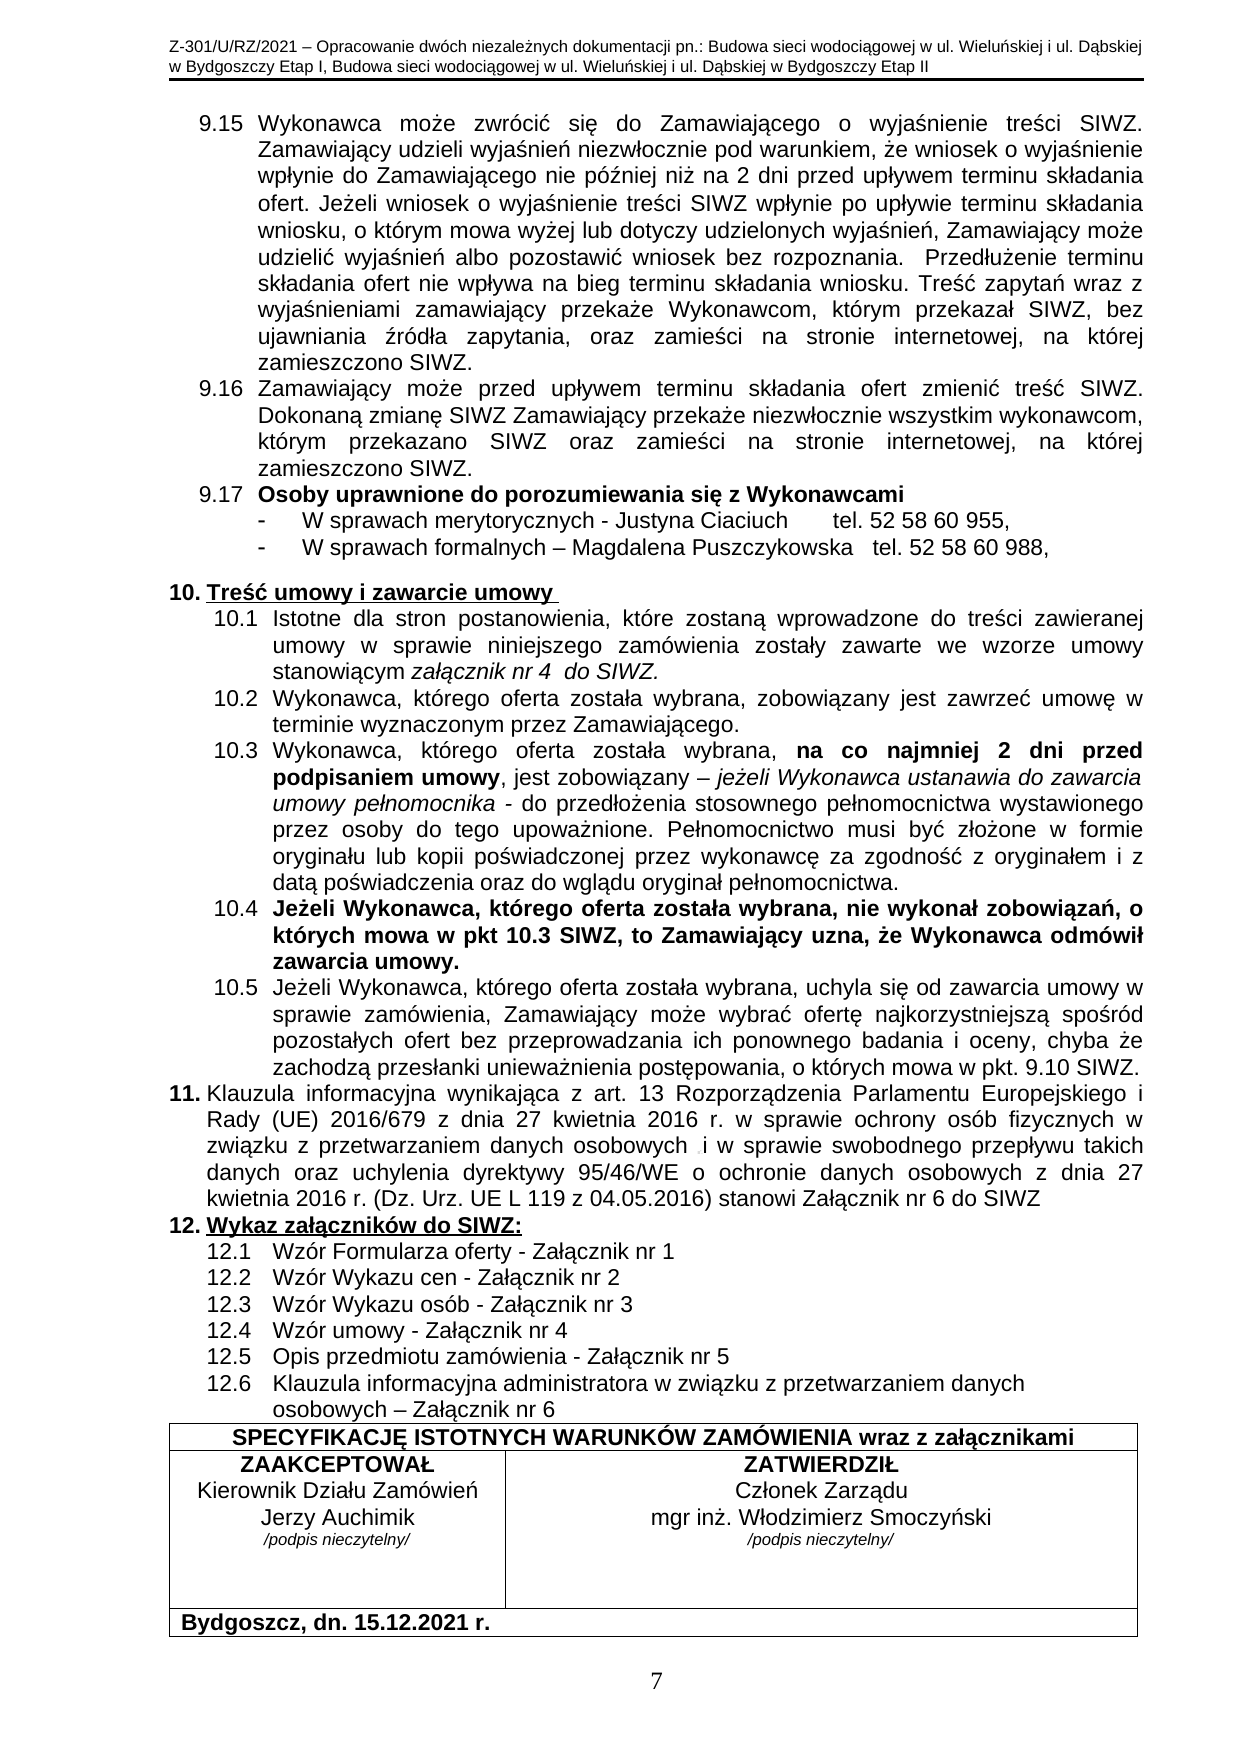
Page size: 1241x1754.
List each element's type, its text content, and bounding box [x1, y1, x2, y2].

table_header SPECYFIKACJĘ ISTOTNYCH WARUNKÓW ZAMÓWIENIA wraz z załącznikami [170, 1424, 1137, 1450]
table_cell ZAAKCEPTOWAŁ Kierownik Działu Zamówień Jerzy Auchimik /podpis nieczytelny/ [170, 1451, 505, 1608]
list Klauzula informacyjna wynikająca z art. 13 Rozporządzenia Parlamentu Europejskiego i Rady (UE) 2016/679 z dnia 27 kwietnia 2016 r. w sprawie ochrony osób fizycznych w związku z przetwarzaniem danych osobowych i w sprawie swobodnego przepływu takich danych oraz uchylenia dyrektywy 95/46/WE o ochronie danych osobowych z dnia 27 kwietnia 2016 r. (Dz. Urz. UE L 119 z 04.05.2016) stanowi Załącznik nr 6 do SIWZ [169, 1080, 1144, 1212]
list Wzór umowy - Załącznik nr 4 [206, 1317, 1144, 1343]
list Wykonawca, którego oferta została wybrana, zobowiązany jest zawrzeć umowę w terminie wyznaczonym przez Zamawiającego. [213, 684, 1144, 737]
list Jeżeli Wykonawca, którego oferta została wybrana, uchyla się od zawarcia umowy w sprawie zamówienia, Zamawiający może wybrać ofertę najkorzystniejszą spośród pozostałych ofert bez przeprowadzania ich ponownego badania i oceny, chyba że zachodzą przesłanki unieważnienia postępowania, o których mowa w pkt. 9.10 SIWZ. [213, 974, 1144, 1080]
list Wzór Formularza oferty - Załącznik nr 1 [206, 1238, 1144, 1264]
list Wykonawca może zwrócić się do Zamawiającego o wyjaśnienie treści SIWZ. Zamawiający udzieli wyjaśnień niezwłocznie pod warunkiem, że wniosek o wyjaśnienie wpłynie do Zamawiającego nie później niż na 2 dni przed upływem terminu składania ofert. Jeżeli wniosek o wyjaśnienie treści SIWZ wpłynie po upływie terminu składania wniosku, o którym mowa wyżej lub dotyczy udzielonych wyjaśnień, Zamawiający może udzielić wyjaśnień albo pozostawić wniosek bez rozpoznania. Przedłużenie terminu składania ofert nie wpływa na bieg terminu składania wniosku. Treść zapytań wraz z wyjaśnieniami zamawiający przekaże Wykonawcom, którym przekazał SIWZ, bez ujawniania źródła zapytania, oraz zamieści na stronie internetowej, na której zamieszczono SIWZ. [198, 109, 1144, 375]
list Osoby uprawnione do porozumiewania się z Wykonawcami [198, 481, 1144, 507]
list Istotne dla stron postanowienia, które zostaną wprowadzone do treści zawieranej umowy w sprawie niniejszego zamówienia zostały zawarte we wzorze umowy stanowiącym załącznik nr 4 do SIWZ. [213, 605, 1144, 684]
table_cell ZATWIERDZIŁ Członek Zarządu mgr inż. Włodzimierz Smoczyński /podpis nieczytelny/ [506, 1451, 1137, 1608]
list W sprawach merytorycznych - Justyna Ciaciuch tel. 52 58 60 955, [258, 507, 1144, 533]
list W sprawach formalnych – Magdalena Puszczykowska tel. 52 58 60 988, [258, 533, 1144, 560]
list Wykaz załączników do SIWZ: [169, 1212, 1144, 1238]
list Klauzula informacyjna administratora w związku z przetwarzaniem danych osobowych – Załącznik nr 6 [206, 1370, 1144, 1422]
list Wzór Wykazu cen - Załącznik nr 2 [206, 1264, 1144, 1291]
list Wykonawca, którego oferta została wybrana, na co najmniej 2 dni przed podpisaniem umowy, jest zobowiązany – jeżeli Wykonawca ustanawia do zawarcia umowy pełnomocnika - do przedłożenia stosownego pełnomocnictwa wystawionego przez osoby do tego upoważnione. Pełnomocnictwo musi być złożone w formie oryginału lub kopii poświadczonej przez wykonawcę za zgodność z oryginałem i z datą poświadczenia oraz do wglądu oryginał pełnomocnictwa. [213, 737, 1144, 895]
list Treść umowy i zawarcie umowy [169, 579, 1144, 605]
table_cell Bydgoszcz, dn. 15.12.2021 r. [170, 1609, 1137, 1636]
list Opis przedmiotu zamówienia - Załącznik nr 5 [206, 1343, 1144, 1370]
list Wzór Wykazu osób - Załącznik nr 3 [206, 1291, 1144, 1317]
list Zamawiający może przed upływem terminu składania ofert zmienić treść SIWZ. Dokonaną zmianę SIWZ Zamawiający przekaże niezwłocznie wszystkim wykonawcom, którym przekazano SIWZ oraz zamieści na stronie internetowej, na której zamieszczono SIWZ. [198, 375, 1144, 481]
list Jeżeli Wykonawca, którego oferta została wybrana, nie wykonał zobowiązań, o których mowa w pkt 10.3 SIWZ, to Zamawiający uzna, że Wykonawca odmówił zawarcia umowy. [213, 895, 1144, 974]
